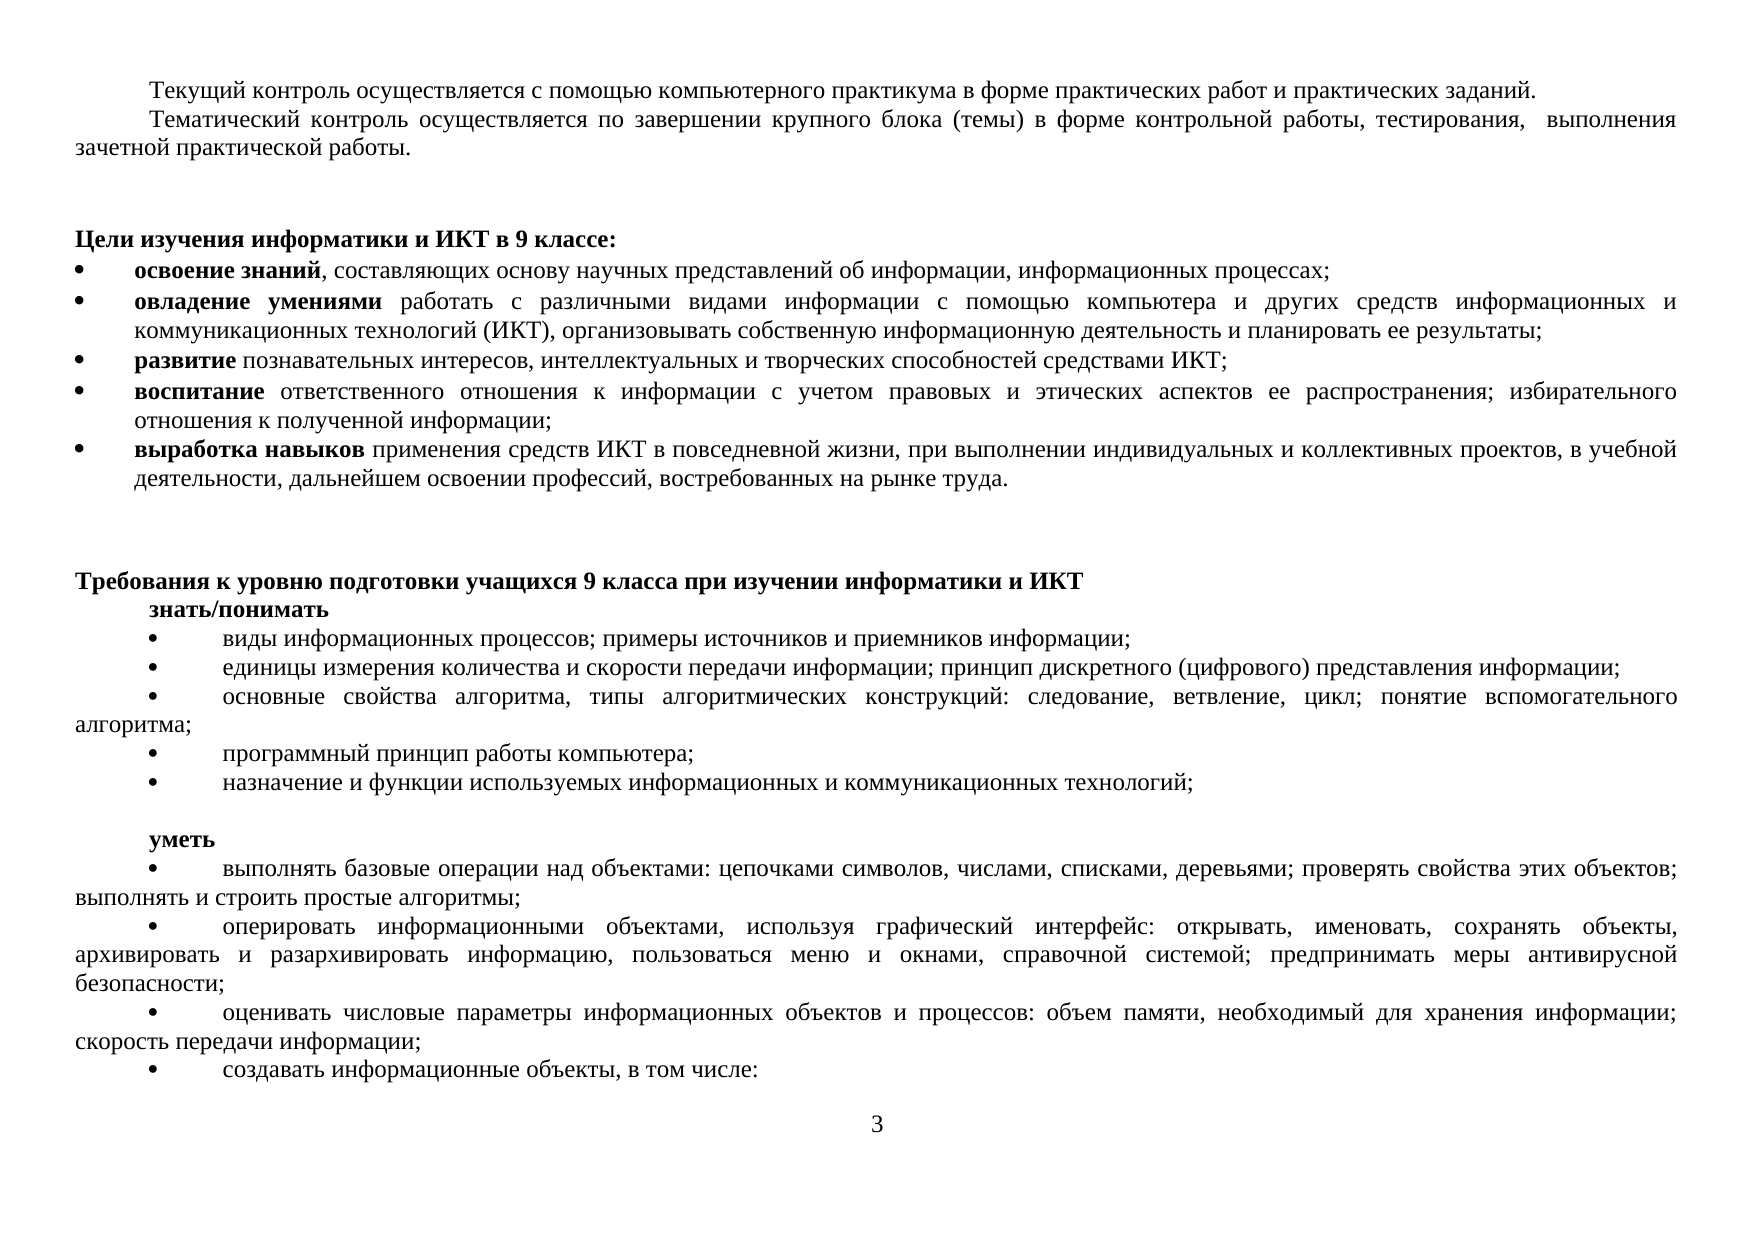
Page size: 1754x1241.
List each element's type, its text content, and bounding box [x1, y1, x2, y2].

text Требования к уровню подготовки учащихся 9 класса при изучении информатики и ИКТ [75, 566, 1679, 594]
text Цели изучения информатики и ИКТ в 9 классе: [75, 224, 1679, 253]
list выполнять базовые операции над объектами: цепочками символов, числами, списками, деревьями; проверять свойства этих объектов; выполнять и строить простые алгоритмы; [75, 853, 1679, 911]
list овладение умениями работать с различными видами информации с помощью компьютера и других средств информационных и коммуникационных технологий (ИКТ), организовывать собственную информационную деятельность и планировать ее результаты; [75, 286, 1679, 343]
list выработка навыков применения средств ИКТ в повседневной жизни, при выполнении индивидуальных и коллективных проектов, в учебной деятельности, дальнейшем освоении профессий, востребованных на рынке труда. [75, 434, 1679, 491]
list назначение и функции используемых информационных и коммуникационных технологий; [75, 767, 1679, 796]
list оценивать числовые параметры информационных объектов и процессов: объем памяти, необходимый для хранения информации; скорость передачи информации; [75, 997, 1679, 1054]
list создавать информационные объекты, в том числе: [75, 1054, 1679, 1083]
list виды информационных процессов; примеры источников и приемников информации; [75, 623, 1679, 652]
list программный принцип работы компьютера; [75, 738, 1679, 767]
text Текущий контроль осуществляется с помощью компьютерного практикума в форме практических работ и практических заданий. [75, 75, 1679, 104]
list основные свойства алгоритма, типы алгоритмических конструкций: следование, ветвление, цикл; понятие вспомогательного алгоритма; [75, 681, 1679, 738]
text уметь [75, 824, 1679, 853]
list освоение знаний, составляющих основу научных представлений об информации, информационных процессах; [75, 255, 1679, 284]
list развитие познавательных интересов, интеллектуальных и творческих способностей средствами ИКТ; [75, 346, 1679, 374]
list оперировать информационными объектами, используя графический интерфейс: открывать, именовать, сохранять объекты, архивировать и разархивировать информацию, пользоваться меню и окнами, справочной системой; предпринимать меры антивирусной безопасности; [75, 911, 1679, 997]
text знать/понимать [75, 594, 1679, 623]
text Тематический контроль осуществляется по завершении крупного блока (темы) в форме контрольной работы, тестирования, выполнения зачетной практической работы. [75, 104, 1679, 161]
list единицы измерения количества и скорости передачи информации; принцип дискретного (цифрового) представления информации; [75, 652, 1679, 681]
list воспитание ответственного отношения к информации с учетом правовых и этических аспектов ее распространения; избирательного отношения к полученной информации; [75, 376, 1679, 434]
